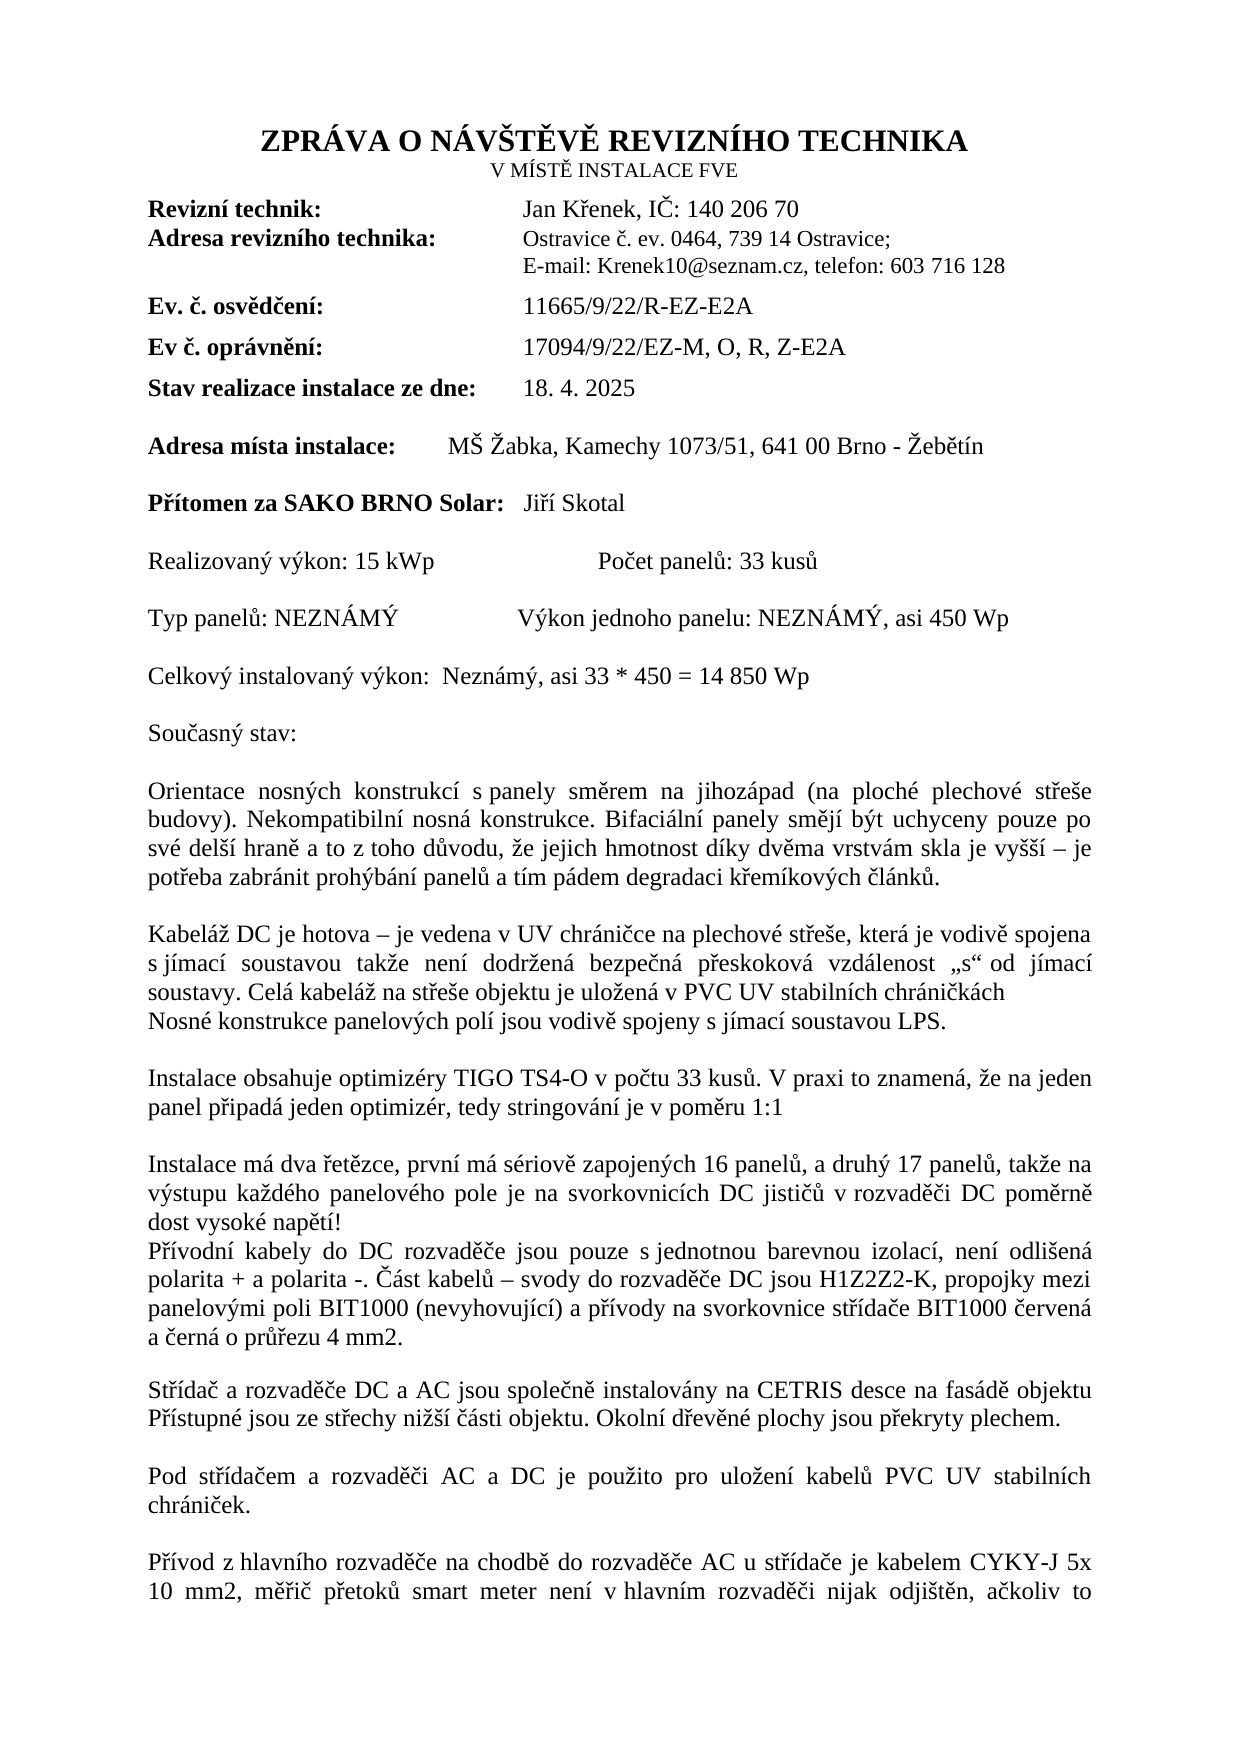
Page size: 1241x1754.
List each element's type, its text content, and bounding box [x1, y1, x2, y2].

text Přívodní kabely do DC rozvaděče jsou pouze s jednotnou barevnou izolací, není odlišená polarita + a polarita -. Část kabelů – svody do rozvaděče DC jsou H1Z2Z2-K, propojky mezi panelovými poli BIT1000 (nevyhovující) a přívody na svorkovnice střídače BIT1000 červená a černá o průřezu 4 mm2. [148, 1236, 1093, 1351]
text Instalace obsahuje optimizéry TIGO TS4-O v počtu 33 kusů. V praxi to znamená, že na jeden panel připadá jeden optimizér, tedy stringování je v poměru 1:1 [148, 1063, 1093, 1121]
text Orientace nosných konstrukcí s panely směrem na jihozápad (na ploché plechové střeše budovy). Nekompatibilní nosná konstrukce. Bifaciální panely smějí být uchyceny pouze po své delší hraně a to z toho důvodu, že jejich hmotnost díky dvěma vrstvám skla je vyšší – je potřeba zabránit prohýbání panelů a tím pádem degradaci křemíkových článků. [148, 776, 1093, 891]
text ZPRÁVA O NÁVŠTĚVĚ REVIZNÍHO TECHNIKA [148, 122, 1081, 158]
text Typ panelů: NEZNÁMÝ Výkon jednoho panelu: NEZNÁMÝ, asi 450 Wp [148, 603, 1093, 632]
text Přítomen za SAKO BRNO Solar: Jiří Skotal [148, 488, 1093, 517]
text Revizní technik: Jan Křenek, IČ: 140 206 70 [148, 194, 1093, 223]
text V MÍSTĚ INSTALACE FVE [148, 158, 1080, 182]
text Ev. č. osvědčení: 11665/9/22/R-EZ-E2A [148, 291, 1093, 319]
text Instalace má dva řetězce, první má sériově zapojených 16 panelů, a druhý 17 panelů, takže na výstupu každého panelového pole je na svorkovnicích DC jističů v rozvaděči DC poměrně dost vysoké napětí! [148, 1149, 1093, 1236]
text Kabeláž DC je hotova – je vedena v UV chráničce na plechové střeše, která je vodivě spojena s jímací soustavou takže není dodržená bezpečná přeskoková vzdálenost „s“ od jímací soustavy. Celá kabeláž na střeše objektu je uložená v PVC UV stabilních chráničkách [148, 919, 1093, 1006]
text Pod střídačem a rozvaděči AC a DC je použito pro uložení kabelů PVC UV stabilních chrániček. [148, 1461, 1093, 1518]
text Realizovaný výkon: 15 kWp Počet panelů: 33 kusů [148, 546, 1093, 574]
text Celkový instalovaný výkon: Neznámý, asi 33 * 450 = 14 850 Wp [148, 661, 1093, 689]
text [148, 1547, 1093, 1605]
text Adresa místa instalace: MŠ Žabka, Kamechy 1073/51, 641 00 Brno - Žebětín [148, 431, 1093, 459]
text Současný stav: [148, 718, 1093, 747]
text Stav realizace instalace ze dne: 18. 4. 2025 [148, 373, 1093, 402]
text Nosné konstrukce panelových polí jsou vodivě spojeny s jímací soustavou LPS. [148, 1006, 1093, 1034]
text Adresa revizního technika: Ostravice č. ev. 0464, 739 14 Ostravice; [148, 223, 1093, 252]
text Střídač a rozvaděče DC a AC jsou společně instalovány na CETRIS desce na fasádě objektu Přístupné jsou ze střechy nižší části objektu. Okolní dřevěné plochy jsou překryty plechem. [148, 1375, 1093, 1432]
text E-mail: Krenek10@seznam.cz, telefon: 603 716 128 [523, 252, 1093, 278]
text Ev č. oprávnění: 17094/9/22/EZ-M, O, R, Z-E2A [148, 332, 1093, 361]
